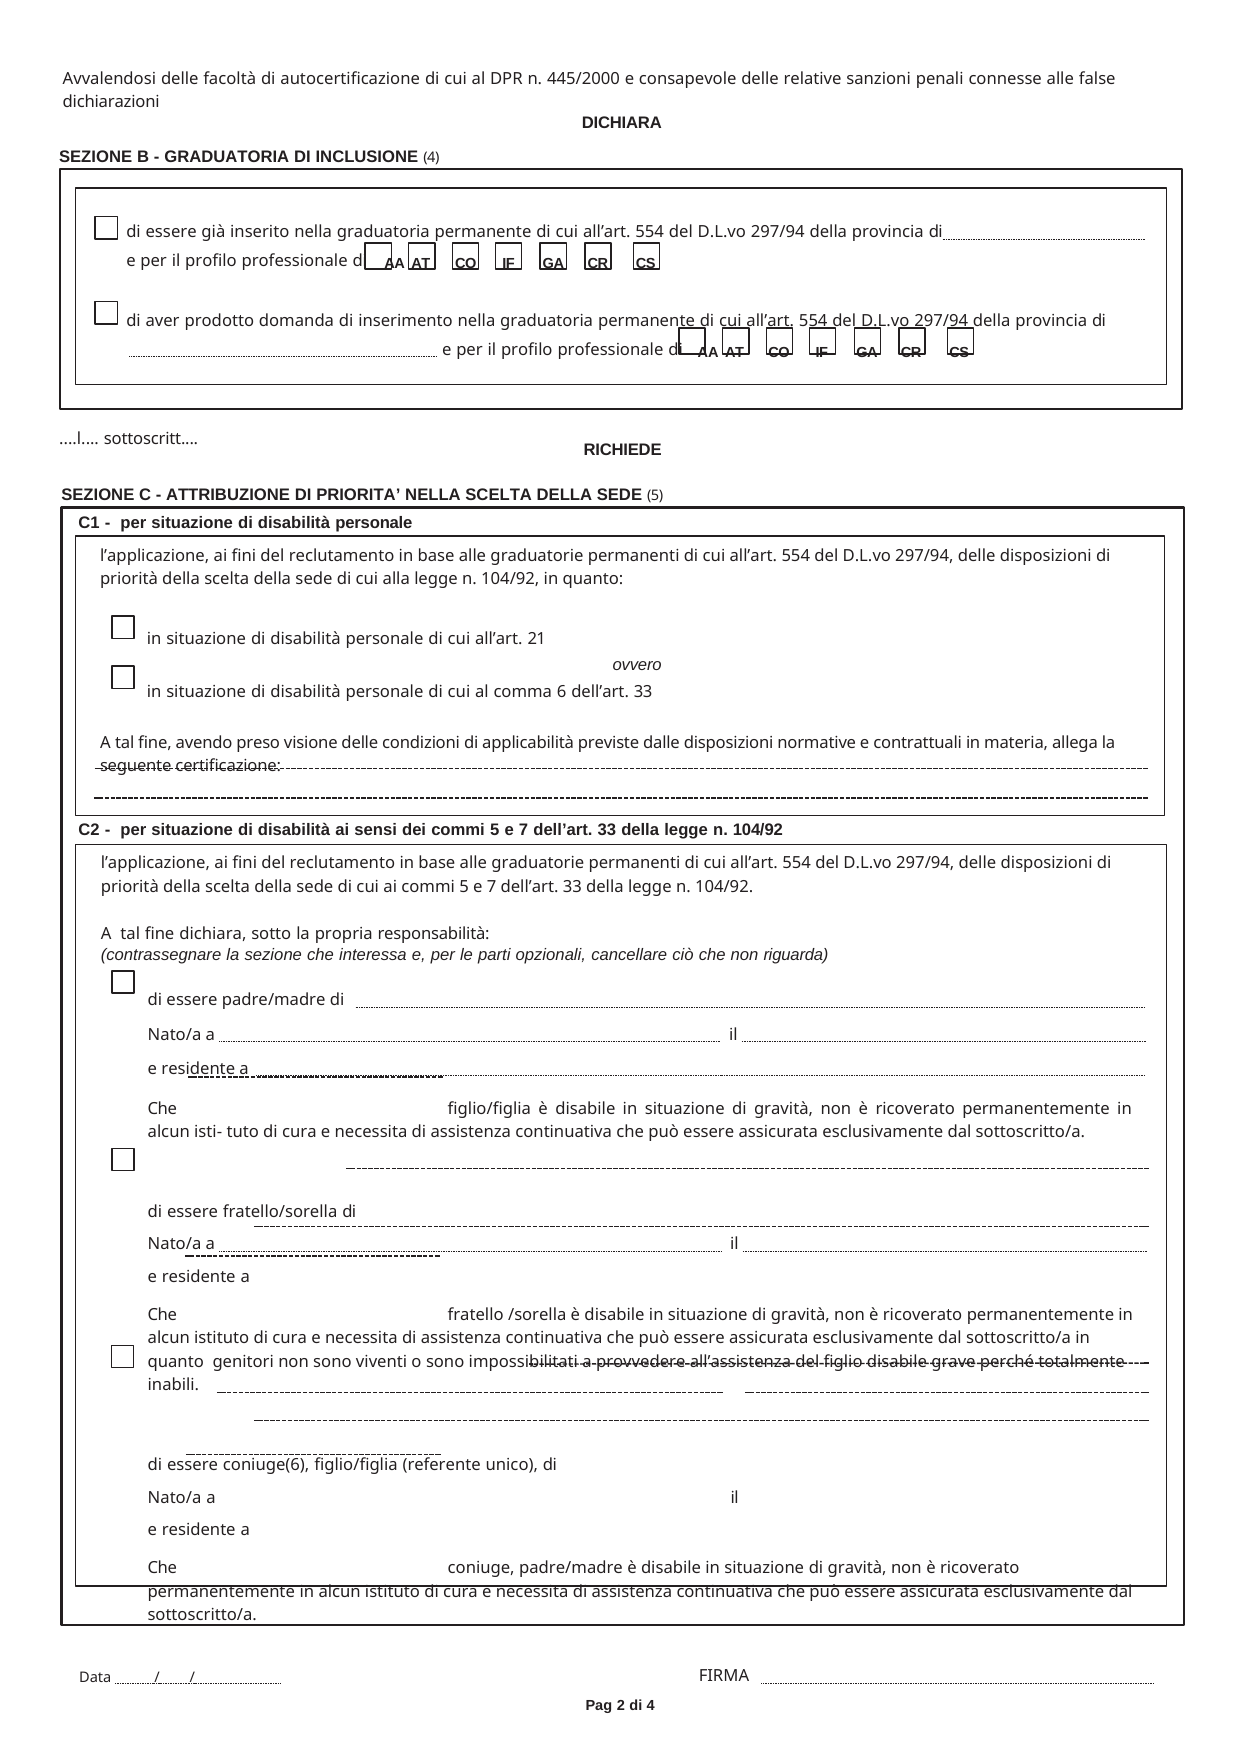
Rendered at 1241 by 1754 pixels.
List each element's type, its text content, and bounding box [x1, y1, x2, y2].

text di essere coniuge(6), figlio/figlia (referente unico), di [147, 1453, 1209, 1475]
text Che fratello /sorella è disabile in situazione di gravità, non è ricoverato permanentemente in alcun istituto di cura e necessita di assistenza continuativa che può essere assicurata esclusivamente dal sottoscritto/a in quanto genitori non sono viventi o sono impossibilitati a provvedere all’assistenza del figlio disabile grave perché totalmente inabili. [147, 1303, 1137, 1396]
text Avvalendosi delle facoltà di autocertificazione di cui al DPR n. 445/2000 e consapevole delle relative sanzioni penali connesse alle false dichiarazioni [62, 67, 1209, 112]
text Nato/a a il [147, 1485, 1209, 1508]
text Nato/a a il [147, 1232, 1209, 1255]
text l’applicazione, ai fini del reclutamento in base alle graduatorie permanenti di cui all’art. 554 del D.L.vo 297/94, delle disposizioni di priorità della scelta della sede di cui ai commi 5 e 7 dell’art. 33 della legge n. 104/92. [101, 851, 1137, 897]
text ....l.... sottoscritt.... RICHIEDE [59, 183, 1209, 459]
text di essere padre/madre di Nato/a a il e residente a [147, 988, 1146, 1079]
text e residente a [147, 1518, 1209, 1541]
text A tal fine dichiara, sotto la propria responsabilità: [101, 921, 1209, 944]
text C2 - per situazione di disabilità ai sensi dei commi 5 e 7 dell’art. 33 della legge n. 104/92 [78, 536, 1209, 839]
subtitle C1 - per situazione di disabilità personale [78, 513, 1209, 532]
text Che figlio/figlia è disabile in situazione di gravità, non è ricoverato permanentemente in alcun isti- tuto di cura e necessita di assistenza continuativa che può essere assicurata esclusivamente dal sottoscritto/a. [147, 1096, 1133, 1142]
subtitle SEZIONE C - ATTRIBUZIONE DI PRIORITA’ NELLA SCELTA DELLA SEDE (5) [61, 485, 1209, 505]
text SEZIONE B - GRADUATORIA DI INCLUSIONE (4) [59, 147, 1209, 167]
text e residente a [147, 1265, 1209, 1287]
text (contrassegnare la sezione che interessa e, per le parti opzionali, cancellare ciò che non riguarda) [101, 945, 1209, 964]
text di essere fratello/sorella di [147, 1199, 1209, 1222]
text Che coniuge, padre/madre è disabile in situazione di gravità, non è ricoverato permanentemente in alcun istituto di cura e necessita di assistenza continuativa che può essere assicurata esclusivamente dal sottoscritto/a. [147, 1556, 1144, 1626]
subtitle DICHIARA [48, 113, 1195, 132]
